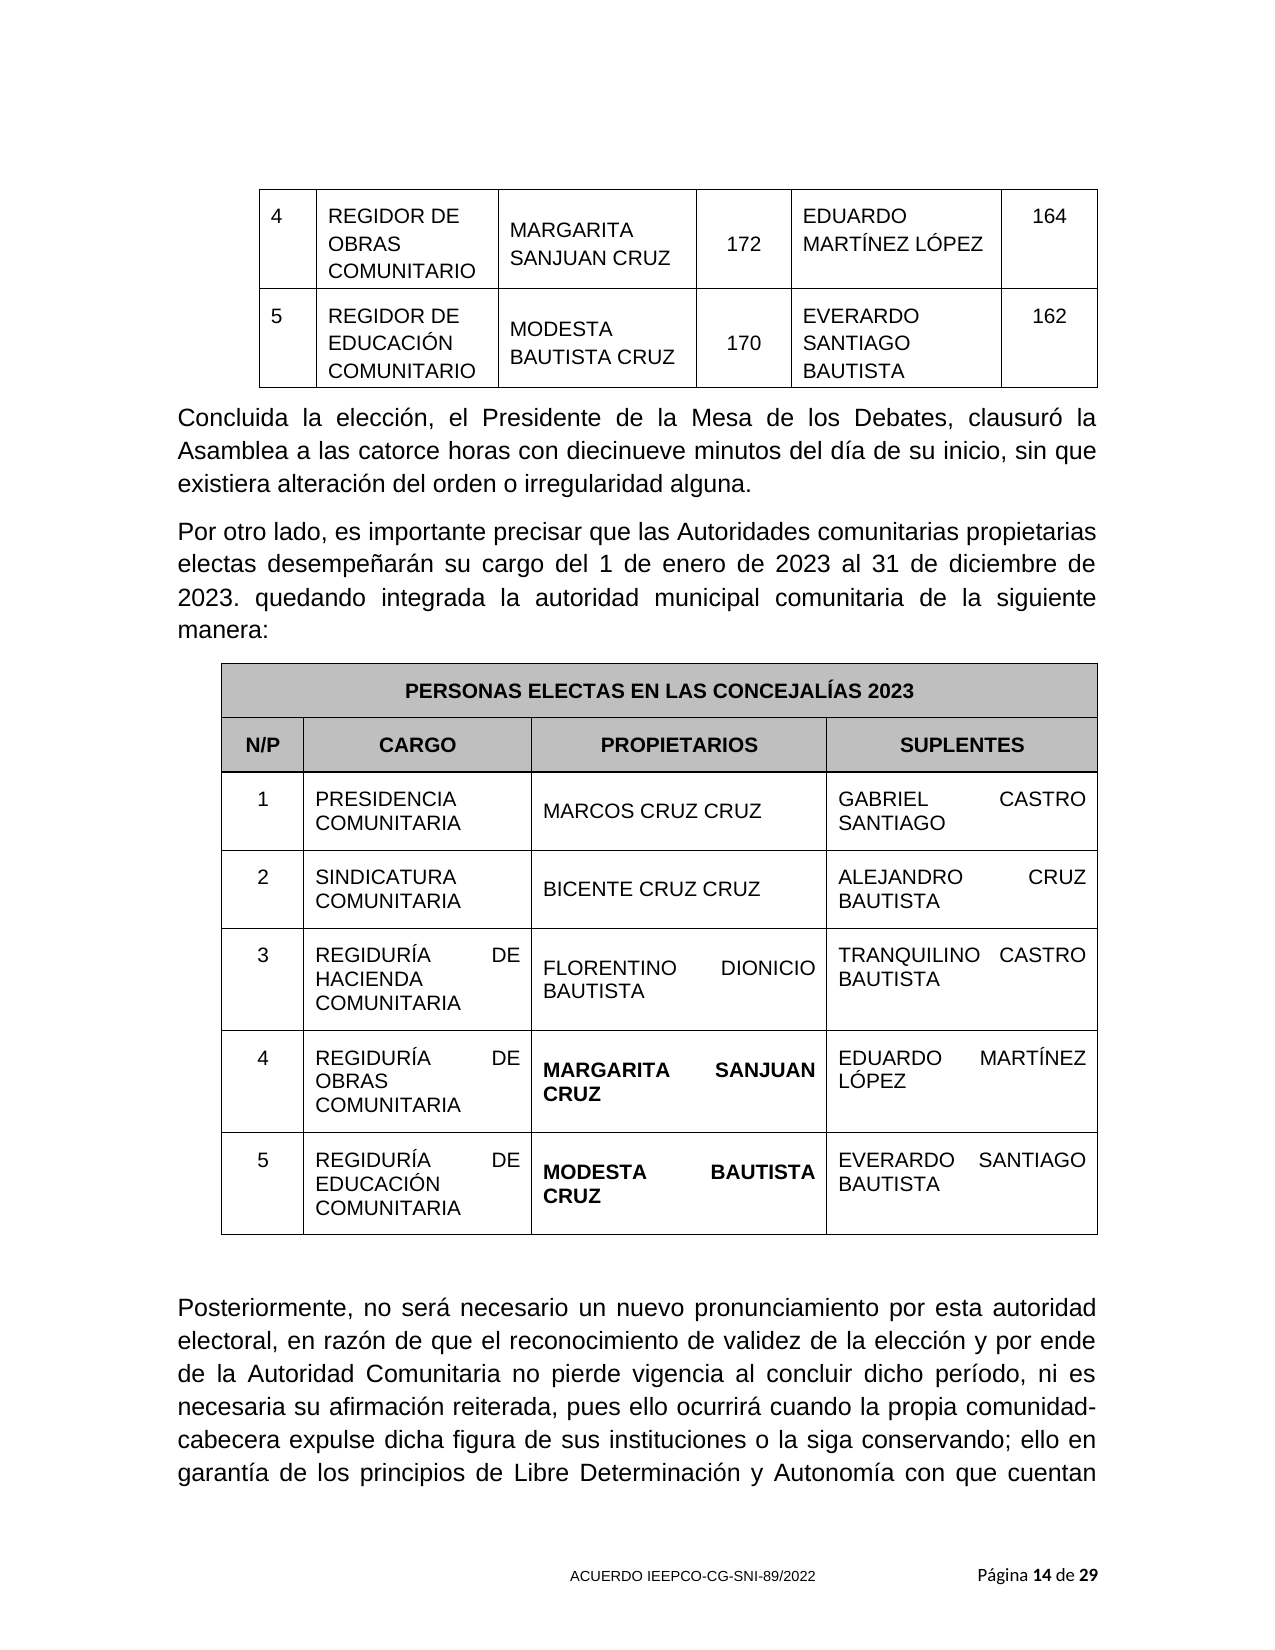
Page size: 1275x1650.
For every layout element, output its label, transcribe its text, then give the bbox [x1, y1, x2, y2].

table_cell MARGARITA SANJUAN CRUZ [532, 1031, 826, 1132]
table_cell PROPIETARIOS [532, 718, 826, 771]
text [177, 1293, 1098, 1487]
table_cell PRESIDENCIA COMUNITARIA [304, 773, 531, 849]
table_cell REGIDOR DE EDUCACIÓN COMUNITARIO [317, 289, 498, 387]
table_header PERSONAS ELECTAS EN LAS CONCEJALÍAS 2023 [222, 664, 1097, 717]
table_cell SUPLENTES [827, 718, 1097, 771]
table_cell 164 [1002, 190, 1097, 288]
table_cell 2 [222, 851, 303, 928]
table_cell MODESTA BAUTISTA CRUZ [499, 289, 696, 387]
table_cell 172 [697, 190, 791, 288]
table_cell MARCOS CRUZ CRUZ [532, 773, 826, 849]
table_cell ALEJANDRO CRUZ BAUTISTA [827, 851, 1097, 928]
table_cell 162 [1002, 289, 1097, 387]
table_cell MODESTA BAUTISTA CRUZ [532, 1133, 826, 1234]
table_cell REGIDURÍA DE EDUCACIÓN COMUNITARIA [304, 1133, 531, 1234]
table_cell N/P [222, 718, 303, 771]
table_cell 5 [260, 289, 316, 387]
table_cell REGIDOR DE OBRAS COMUNITARIO [317, 190, 498, 288]
table_cell EDUARDO MARTÍNEZ LÓPEZ [827, 1031, 1097, 1132]
table_cell 4 [260, 190, 316, 288]
table_cell REGIDURÍA DE OBRAS COMUNITARIA [304, 1031, 531, 1132]
table_cell REGIDURÍA DE HACIENDA COMUNITARIA [304, 929, 531, 1030]
table_cell 4 [222, 1031, 303, 1132]
table_cell 5 [222, 1133, 303, 1234]
table_cell SINDICATURA COMUNITARIA [304, 851, 531, 928]
table_cell BICENTE CRUZ CRUZ [532, 851, 826, 928]
table_cell FLORENTINO DIONICIO BAUTISTA [532, 929, 826, 1030]
table_cell TRANQUILINO CASTRO BAUTISTA [827, 929, 1097, 1030]
text Por otro lado, es importante precisar que las Autoridades comunitarias propietarias electas desempeñarán su cargo del 1 de enero de 2023 al 31 de diciembre de 2023. quedando integrada la autoridad municipal comunitaria de la siguiente manera: [177, 516, 1098, 644]
table_cell EVERARDO SANTIAGO BAUTISTA [792, 289, 1001, 387]
table_cell EVERARDO SANTIAGO BAUTISTA [827, 1133, 1097, 1234]
table_cell 170 [697, 289, 791, 387]
table_cell EDUARDO MARTÍNEZ LÓPEZ [792, 190, 1001, 288]
table_cell CARGO [304, 718, 531, 771]
table_cell 1 [222, 773, 303, 849]
text Concluida la elección, el Presidente de la Mesa de los Debates, clausuró la Asamblea a las catorce horas con diecinueve minutos del día de su inicio, sin que existiera alteración del orden o irregularidad alguna. [177, 403, 1098, 498]
table_cell 3 [222, 929, 303, 1030]
table_cell GABRIEL CASTRO SANTIAGO [827, 773, 1097, 849]
table_cell MARGARITA SANJUAN CRUZ [499, 190, 696, 288]
